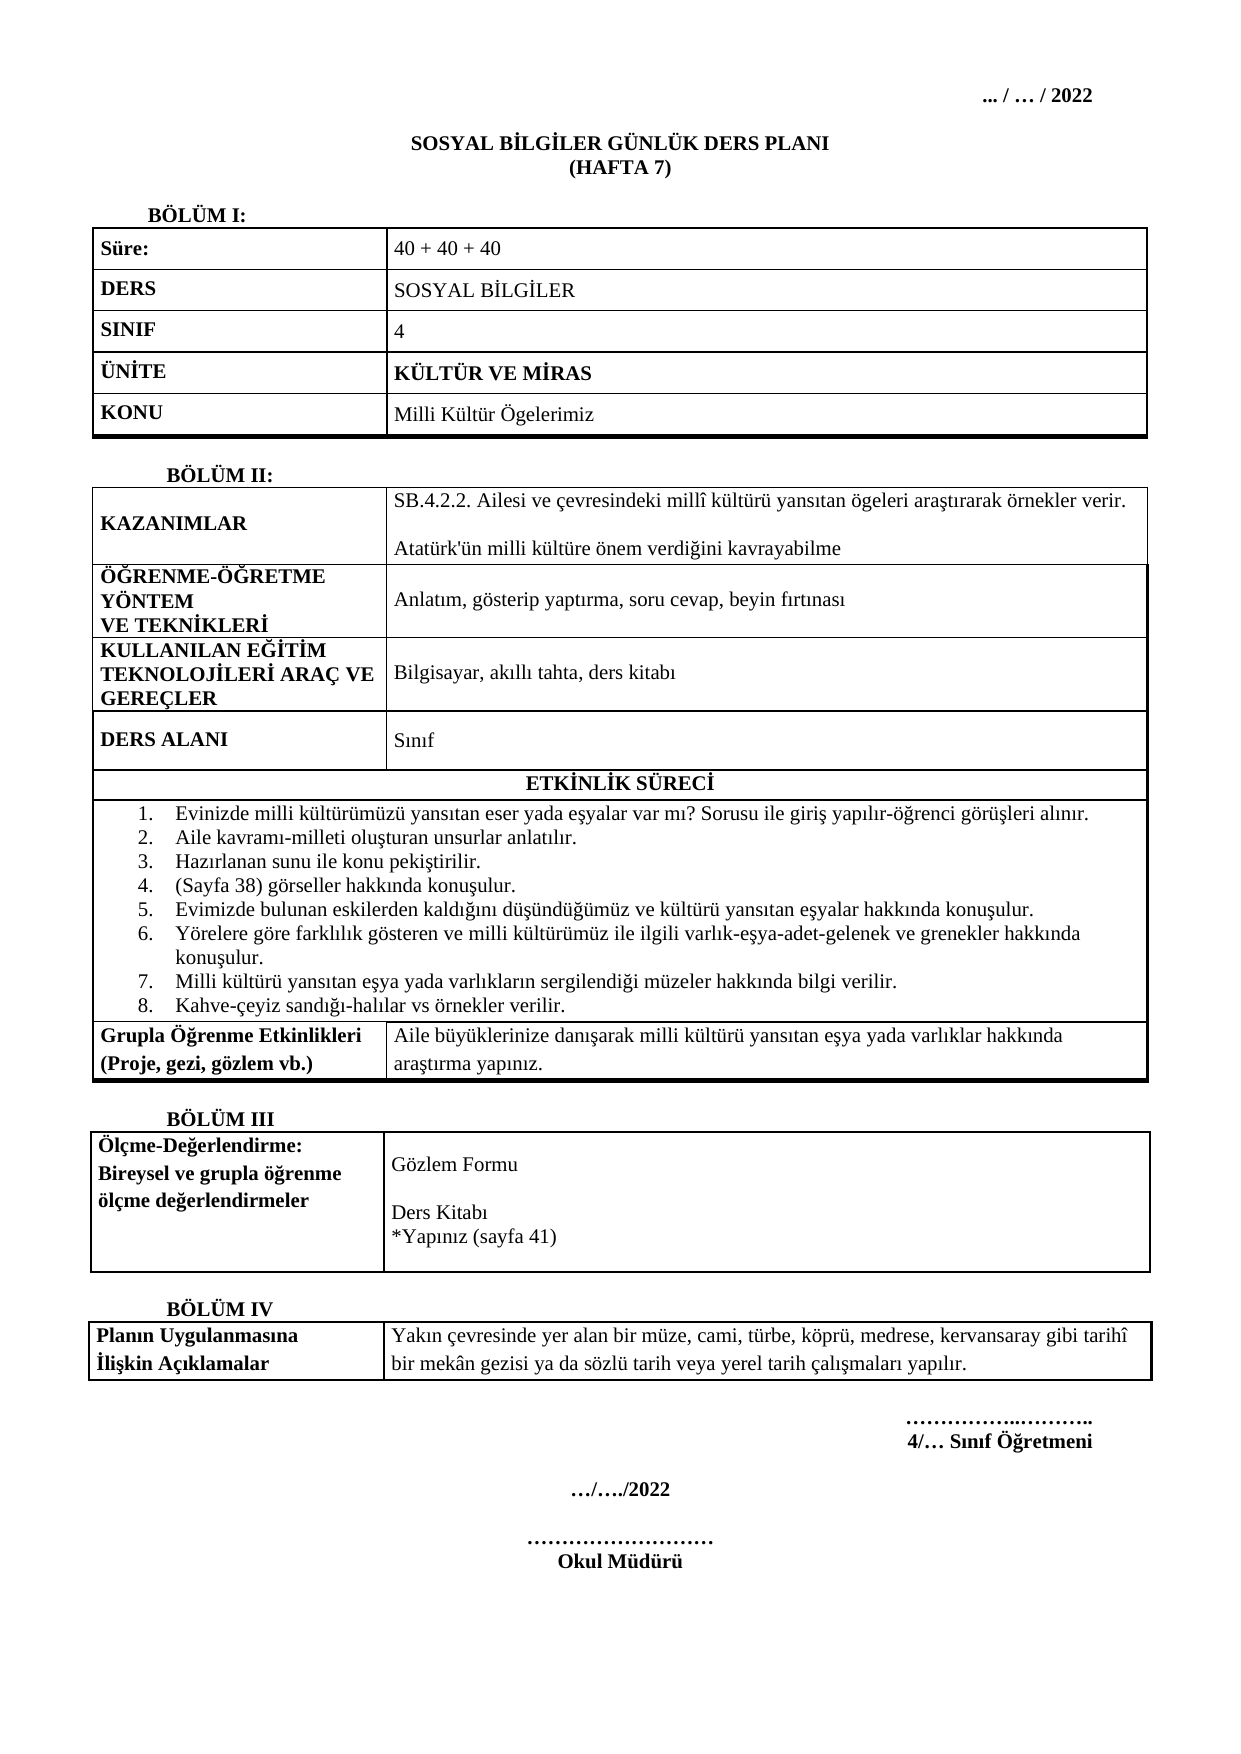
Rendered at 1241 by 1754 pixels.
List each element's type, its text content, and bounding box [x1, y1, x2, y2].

table_header Ölçme-Değerlendirme: Bireysel ve grupla öğrenme ölçme değerlendirmeler [92, 1133, 383, 1271]
table_header 40 + 40 + 40 [388, 229, 1146, 268]
table_cell Milli Kültür Ögelerimiz [388, 394, 1146, 434]
text BÖLÜM I: [148, 203, 1092, 227]
table_cell Bilgisayar, akıllı tahta, ders kitabı [387, 638, 1146, 710]
table_cell Evinizde milli kültürümüzü yansıtan eser yada eşyalar var mı? Sorusu ile giriş yapılır-öğrenci görüşleri alınır. Aile kavramı-milleti oluşturan unsurlar anlatılır. Hazırlanan sunu ile konu pekiştirilir. (Sayfa 38) görseller hakkında konuşulur. Evimizde bulunan eskilerden kaldığını düşündüğümüz ve kültürü yansıtan eşyalar hakkında konuşulur. Yörelere göre farklılık gösteren ve milli kültürümüz ile ilgili varlık-eşya-adet-gelenek ve grenekler hakkında konuşulur. Milli kültürü yansıtan eşya yada varlıkların sergilendiği müzeler hakkında bilgi verilir. Kahve-çeyiz sandığı-halılar vs örnekler verilir. [94, 801, 1146, 1021]
text (HAFTA 7) [148, 155, 1092, 179]
text 4/… Sınıf Öğretmeni [148, 1429, 1092, 1453]
table_header Yakın çevresinde yer alan bir müze, cami, türbe, köprü, medrese, kervansaray gibi tarihî bir mekân gezisi ya da sözlü tarih veya yerel tarih çalışmaları yapılır. [385, 1323, 1150, 1378]
text ……………………… [148, 1525, 1092, 1549]
text ... / … / 2022 [148, 83, 1092, 107]
subtitle BÖLÜM III [148, 1107, 1092, 1131]
text SOSYAL BİLGİLER GÜNLÜK DERS PLANI [148, 131, 1092, 155]
table_header KAZANIMLAR [93, 488, 386, 563]
table_header Planın Uygulanmasına İlişkin Açıklamalar [90, 1323, 383, 1378]
table_cell ÜNİTE [94, 353, 386, 392]
table_cell Aile büyüklerinize danışarak milli kültürü yansıtan eşya yada varlıklar hakkında araştırma yapınız. [387, 1023, 1146, 1078]
table_cell 4 [388, 311, 1146, 351]
table_cell DERS [94, 270, 386, 310]
table_cell SINIF [94, 311, 386, 351]
table_cell Anlatım, gösterip yaptırma, soru cevap, beyin fırtınası [387, 565, 1146, 637]
table_cell KULLANILAN EĞİTİM TEKNOLOJİLERİ ARAÇ VE GEREÇLER [93, 638, 386, 710]
table_cell Grupla Öğrenme Etkinlikleri (Proje, gezi, gözlem vb.) [94, 1022, 386, 1078]
table_cell ÖĞRENME-ÖĞRETME YÖNTEM VE TEKNİKLERİ [93, 565, 386, 637]
table_cell Sınıf [387, 712, 1146, 769]
table_cell KÜLTÜR VE MİRAS [388, 353, 1146, 392]
table_cell KONU [94, 394, 386, 434]
text Okul Müdürü [148, 1549, 1092, 1573]
table_cell DERS ALANI [94, 712, 386, 769]
subtitle BÖLÜM IV [148, 1297, 1092, 1321]
text BÖLÜM II: [148, 463, 1092, 487]
text …/…./2022 [148, 1477, 1092, 1501]
table_header SB.4.2.2. Ailesi ve çevresindeki millî kültürü yansıtan ögeleri araştırarak örnekler verir. Atatürk'ün milli kültüre önem verdiğini kavrayabilme [387, 488, 1147, 563]
table_header Süre: [94, 229, 386, 268]
table_cell SOSYAL BİLGİLER [388, 270, 1146, 310]
table_header Gözlem Formu Ders Kitabı *Yapınız (sayfa 41) [385, 1133, 1149, 1271]
table_cell ETKİNLİK SÜRECİ [94, 771, 1146, 798]
text ……………..……….. [148, 1404, 1092, 1429]
